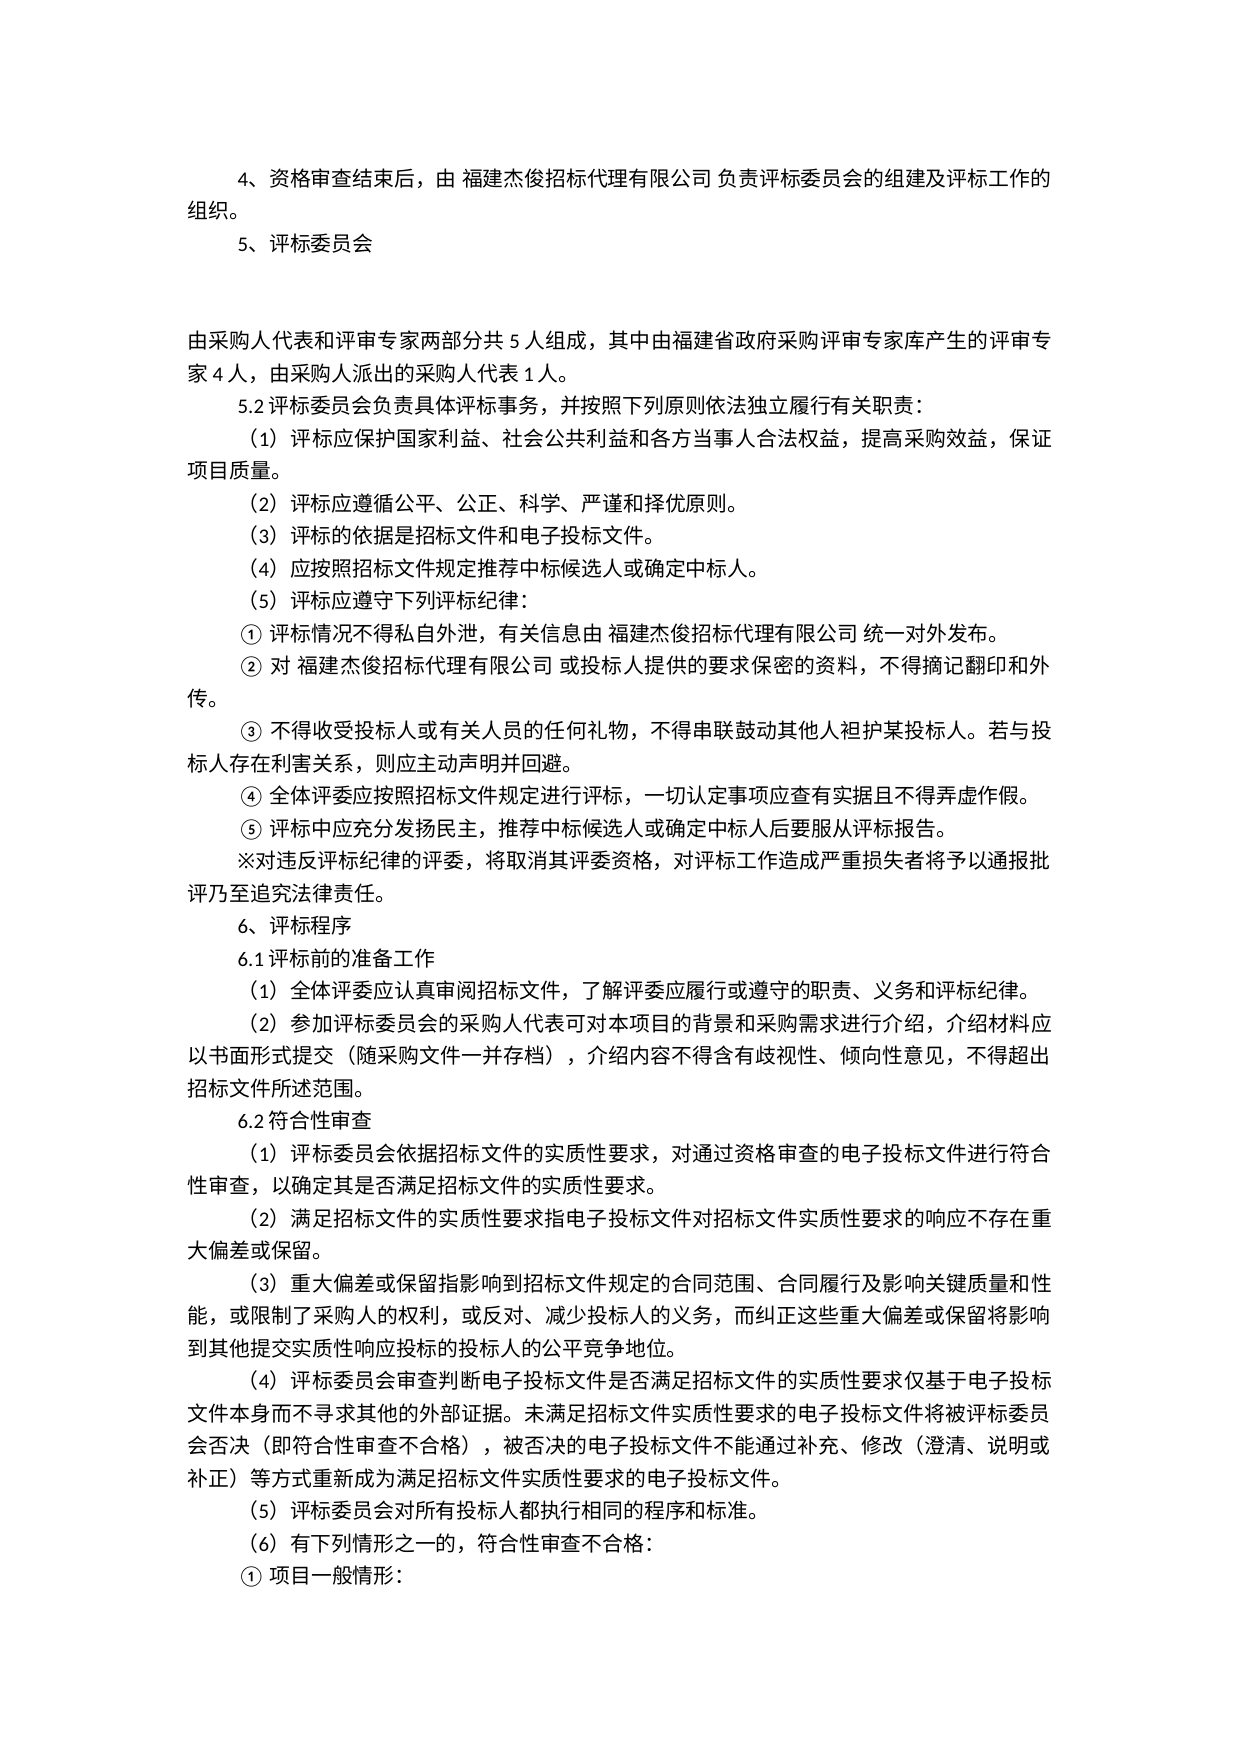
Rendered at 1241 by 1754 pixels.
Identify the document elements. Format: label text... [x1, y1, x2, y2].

text 5、评标委员会 [187, 227, 1053, 259]
text 6.2符合性审查 [187, 1104, 1053, 1137]
text （2）评标应遵循公平、公正、科学、严谨和择优原则。 [187, 487, 1053, 519]
text ①项目一般情形： [187, 1559, 1053, 1592]
text （1）全体评委应认真审阅招标文件，了解评委应履行或遵守的职责、义务和评标纪律。 [187, 974, 1053, 1007]
text （2）满足招标文件的实质性要求指电子投标文件对招标文件实质性要求的响应不存在重大偏差或保留。 [187, 1202, 1053, 1267]
text （5）评标委员会对所有投标人都执行相同的程序和标准。 [187, 1494, 1053, 1527]
text （1）评标应保护国家利益、社会公共利益和各方当事人合法权益，提高采购效益，保证项目质量。 [187, 422, 1053, 487]
text （6）有下列情形之一的，符合性审查不合格： [187, 1527, 1053, 1559]
text （3）评标的依据是招标文件和电子投标文件。 [187, 519, 1053, 552]
text （1）评标委员会依据招标文件的实质性要求，对通过资格审查的电子投标文件进行符合性审查，以确定其是否满足招标文件的实质性要求。 [187, 1137, 1053, 1202]
text 5.2评标委员会负责具体评标事务，并按照下列原则依法独立履行有关职责： [187, 389, 1053, 422]
text 6.1评标前的准备工作 [187, 942, 1053, 974]
text （2）参加评标委员会的采购人代表可对本项目的背景和采购需求进行介绍，介绍材料应以书面形式提交（随采购文件一并存档），介绍内容不得含有歧视性、倾向性意见，不得超出招标文件所述范围。 [187, 1007, 1053, 1104]
text （4）评标委员会审查判断电子投标文件是否满足招标文件的实质性要求仅基于电子投标文件本身而不寻求其他的外部证据。未满足招标文件实质性要求的电子投标文件将被评标委员会否决（即符合性审查不合格），被否决的电子投标文件不能通过补充、修改（澄清、说明或补正）等方式重新成为满足招标文件实质性要求的电子投标文件。 [187, 1364, 1053, 1494]
text （5）评标应遵守下列评标纪律： [187, 584, 1053, 617]
text 6、评标程序 [187, 909, 1053, 942]
text 4、资格审查结束后，由 福建杰俊招标代理有限公司 负责评标委员会的组建及评标工作的组织。 [187, 162, 1053, 227]
text ③不得收受投标人或有关人员的任何礼物，不得串联鼓动其他人袒护某投标人。若与投标人存在利害关系，则应主动声明并回避。 [187, 714, 1053, 779]
text （4）应按照招标文件规定推荐中标候选人或确定中标人。 [187, 552, 1053, 584]
text ⑤评标中应充分发扬民主，推荐中标候选人或确定中标人后要服从评标报告。 [187, 812, 1053, 844]
text ④全体评委应按照招标文件规定进行评标，一切认定事项应查有实据且不得弄虚作假。 [187, 779, 1053, 812]
text ※对违反评标纪律的评委，将取消其评委资格，对评标工作造成严重损失者将予以通报批评乃至追究法律责任。 [187, 844, 1053, 909]
text 由采购人代表和评审专家两部分共5人组成，其中由福建省政府采购评审专家库产生的评审专家4人，由采购人派出的采购人代表1人。 [187, 324, 1053, 389]
text （3）重大偏差或保留指影响到招标文件规定的合同范围、合同履行及影响关键质量和性能，或限制了采购人的权利，或反对、减少投标人的义务，而纠正这些重大偏差或保留将影响到其他提交实质性响应投标的投标人的公平竞争地位。 [187, 1267, 1053, 1364]
text ①评标情况不得私自外泄，有关信息由 福建杰俊招标代理有限公司 统一对外发布。 [187, 617, 1053, 649]
text ②对 福建杰俊招标代理有限公司 或投标人提供的要求保密的资料，不得摘记翻印和外传。 [187, 649, 1053, 714]
